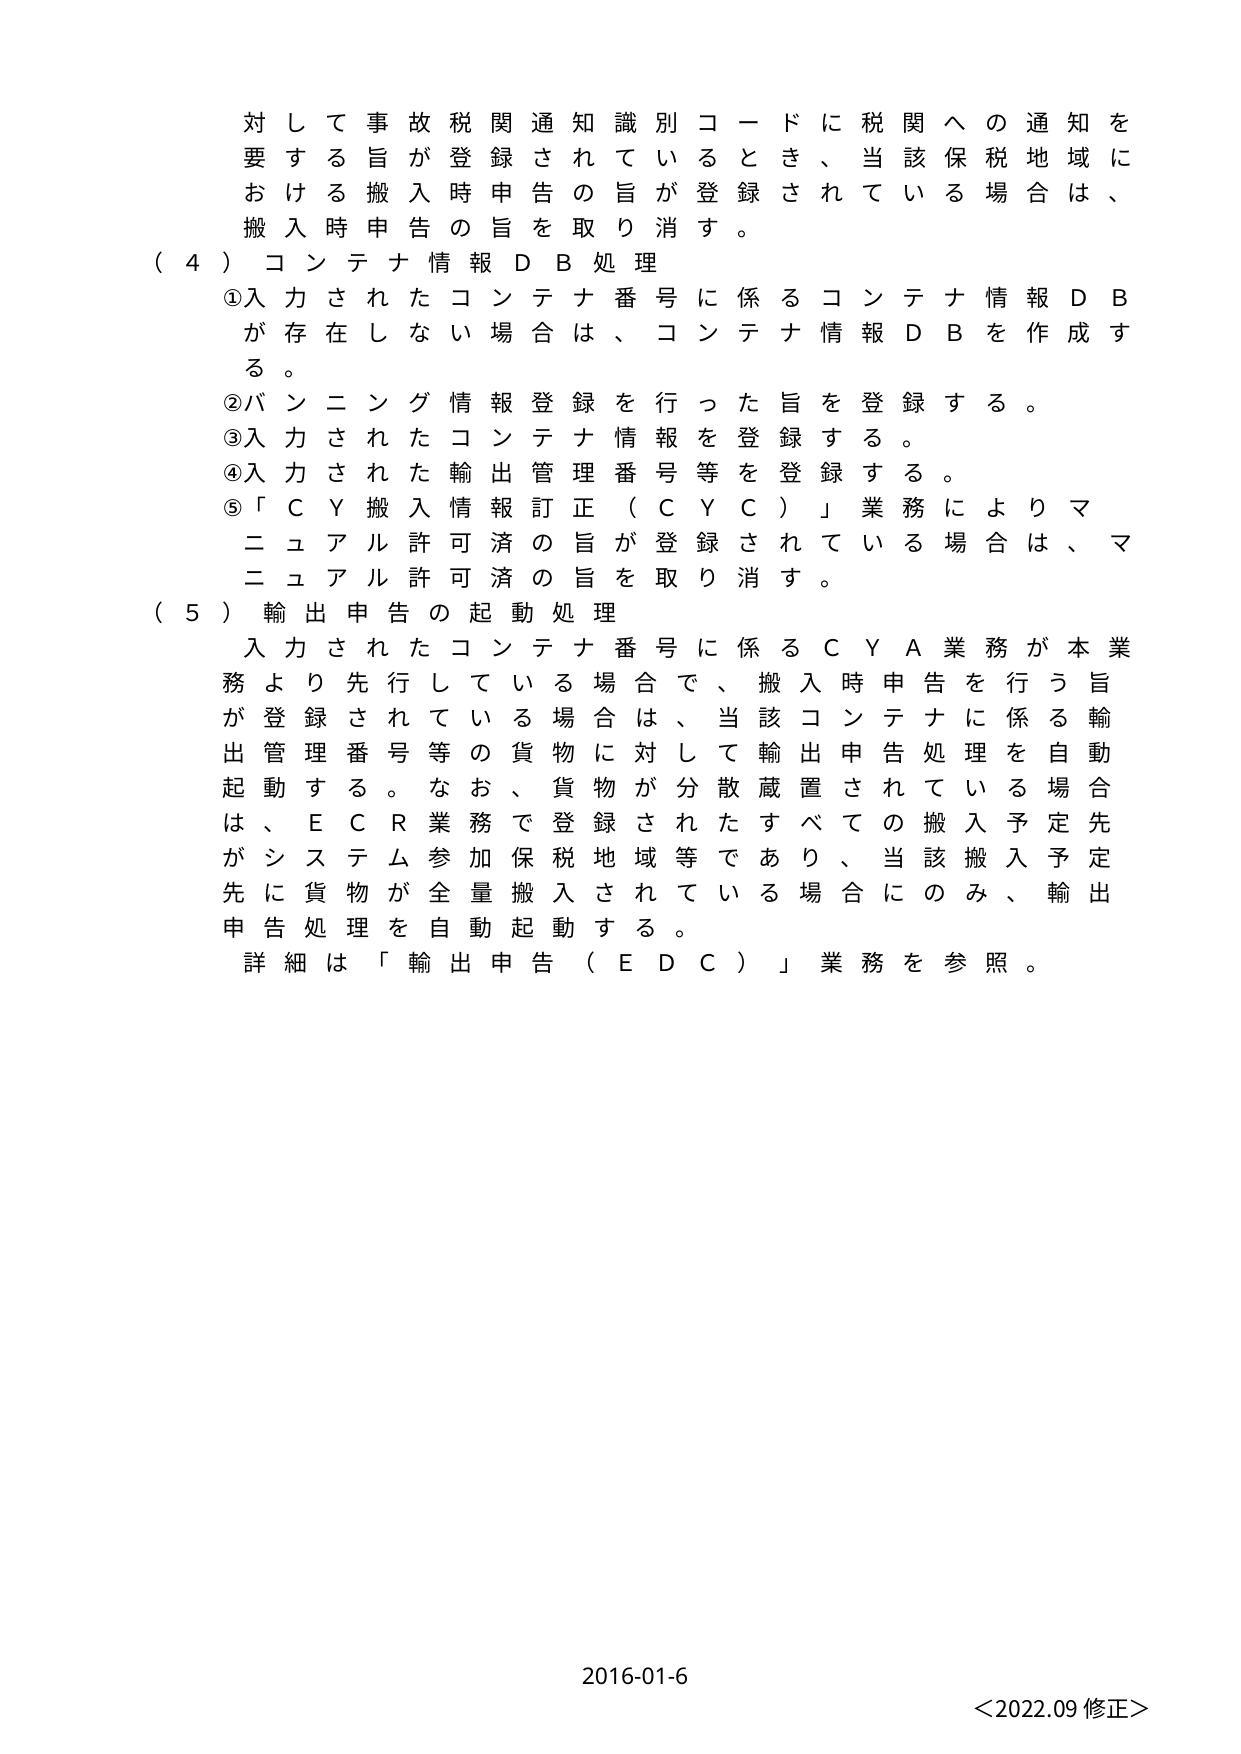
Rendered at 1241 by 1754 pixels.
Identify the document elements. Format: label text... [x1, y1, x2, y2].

text ④入力された輸出管理番号等を登録する。 [202, 454, 1150, 489]
text （５）輸出申告の起動処理 [119, 594, 1150, 629]
text ②バンニング情報登録を行った旨を登録する。 [202, 384, 1150, 419]
text 詳細は「輸出申告（ＥＤＣ）」業務を参照。 [202, 944, 1150, 979]
text 入力されたコンテナ番号に係るＣＹＡ業務が本業務より先行している場合で、搬入時申告を行う旨が登録されている場合は、当該コンテナに係る輸出管理番号等の貨物に対して輸出申告処理を自動起動する。なお、貨物が分散蔵置されている場合は、ＥＣＲ業務で登録されたすべての搬入予定先がシステム参加保税地域等であり、当該搬入予定先に貨物が全量搬入されている場合にのみ、輸出申告処理を自動起動する。 [202, 629, 1150, 944]
text ③入力されたコンテナ情報を登録する。 [202, 419, 1150, 454]
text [202, 104, 1150, 244]
text ⑤「ＣＹ搬入情報訂正（ＣＹＣ）」業務によりマニュアル許可済の旨が登録されている場合は、マニュアル許可済の旨を取り消す。 [202, 489, 1150, 594]
text ①入力されたコンテナ番号に係るコンテナ情報ＤＢが存在しない場合は、コンテナ情報ＤＢを作成する。 [202, 279, 1150, 384]
text （４）コンテナ情報ＤＢ処理 [119, 244, 1150, 279]
